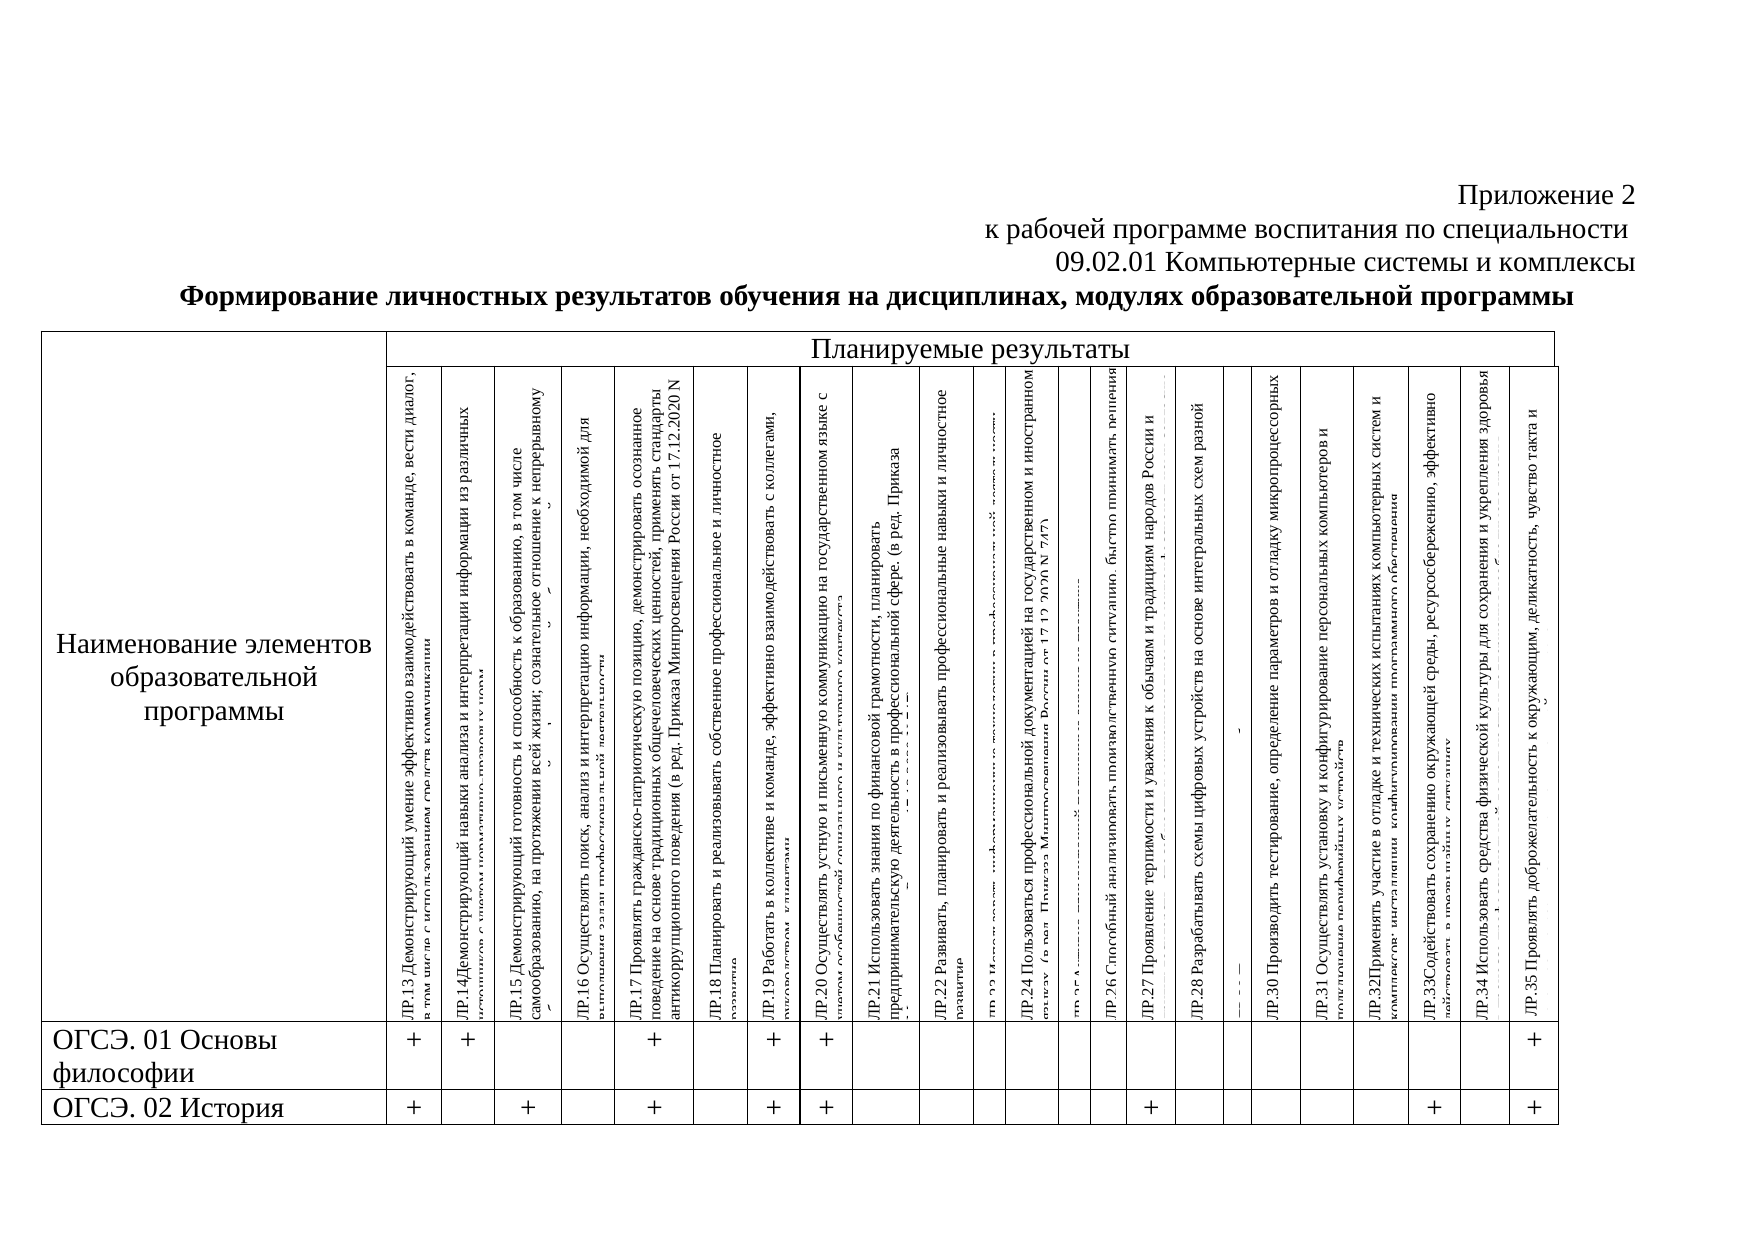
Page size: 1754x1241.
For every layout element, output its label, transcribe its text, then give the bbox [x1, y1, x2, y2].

table_cell + [1409, 1090, 1460, 1124]
table_cell [920, 1022, 973, 1089]
table_cell + [1510, 1022, 1558, 1089]
table_cell [495, 1022, 561, 1089]
table_cell ЛР.26 Способный анализировать производственную ситуацию, быстро принимать решения [1091, 367, 1126, 1021]
table_cell [974, 1090, 1005, 1124]
table_cell + [1127, 1090, 1175, 1124]
table_cell ЛР.23 Использовать информационные технологии в профессиональной деятельности. [974, 367, 1005, 1021]
table_cell + [615, 1090, 693, 1124]
table_cell ЛР.18 Планировать и реализовывать собственное профессиональное и личностное развитие. [694, 367, 747, 1021]
table_cell ОГСЭ. 02 История [42, 1090, 386, 1124]
table_cell ЛР.13 Демонстрирующий умение эффективно взаимодействовать в команде, вести диалог, в том числе с использованием средств коммуникации [387, 367, 441, 1021]
table_cell ЛР.19 Работать в коллективе и команде, эффективно взаимодействовать с коллегами, руководством, клиентами. [748, 367, 799, 1021]
table_cell + [801, 1022, 852, 1089]
table_cell ЛР.22 Развивать, планировать и реализовывать профессиональные навыки и личностное развитие. [920, 367, 973, 1021]
table_cell [1354, 1022, 1408, 1089]
table_cell ЛР.30 Производить тестирование, определение параметров и отладку микропроцессорных систем. [1252, 367, 1300, 1021]
table_cell ЛР.14Демонстрирующий навыки анализа и интерпретации информации из различных источников с учетом нормативно-правовых норм [442, 367, 494, 1021]
table_cell [1091, 1022, 1126, 1089]
table_cell [694, 1090, 747, 1124]
table_cell [1176, 1090, 1223, 1124]
table_cell ЛР.31 Осуществлять установку и конфигурирование персональных компьютеров и подключение периферийных устройств [1301, 367, 1353, 1021]
table_cell + [748, 1022, 799, 1089]
text Приложение 2 [118, 177, 1636, 211]
table_cell ЛР.20 Осуществлять устную и письменную коммуникацию на государственном языке с учетом особенностей социального и культурного контекста. [801, 367, 852, 1021]
table_cell [1224, 1090, 1251, 1124]
table_cell ЛР.35 Проявлять доброжелательность к окружающим, деликатность, чувство такта и готовность оказать услугу каждому кто в ней нуждается. [1510, 367, 1558, 1021]
table_cell [694, 1022, 747, 1089]
table_cell [1354, 1090, 1408, 1124]
table_cell ОГСЭ. 01 Основы философии [42, 1022, 386, 1089]
table_cell [1409, 1022, 1460, 1089]
table_cell [562, 1022, 614, 1089]
table_header Наименование элементов образовательной программы [42, 332, 386, 1021]
table_cell [1252, 1090, 1300, 1124]
table_cell [562, 1090, 614, 1124]
table_cell ЛР.32Применять участие в отладке и технических испытаниях компьютерных систем и комплексов; инсталляции. конфигурировании программного обеспечения. [1354, 367, 1408, 1021]
table_cell [1059, 1090, 1090, 1124]
table_cell + [1510, 1090, 1558, 1124]
table_cell ЛР.24 Пользоваться профессиональной документацией на государственном и иностранном языках. (в ред. Приказа Минпросвещения России от 17.12.2020 N 747) [1006, 367, 1058, 1021]
table_cell [1006, 1090, 1058, 1124]
table_cell [1176, 1022, 1223, 1089]
table_cell [1461, 1090, 1509, 1124]
table_cell ЛР.33Содействовать сохранению окружающей среды, ресурсосбережению, эффективно действовать в чрезвычайных ситуациях. [1409, 367, 1460, 1021]
table_cell ЛР.28 Разрабатывать схемы цифровых устройств на основе интегральных схем разной степени интеграции [1176, 367, 1223, 1021]
table_cell [974, 1022, 1005, 1089]
table_cell ЛР.25Активно применяющий полученные знания на практике [1059, 367, 1090, 1021]
table_cell [1461, 1022, 1509, 1089]
table_cell ЛР.27 Проявление терпимости и уважения к обычаям и традициям народов России и других государств, способности к межнациональному и межконфессиональному согласию [1127, 367, 1175, 1021]
table_cell ЛР.17 Проявлять гражданско-патриотическую позицию, демонстрировать осознанное поведение на основе традиционных общечеловеческих ценностей, применять стандарты антикоррупционного поведения (в ред. Приказа Минпросвещения России от 17.12.2020 N 747) [615, 367, 693, 1021]
table_cell ЛР.29 Проводить системотехническое обслуживание компьютерных систем и комплексов [1224, 367, 1251, 1021]
table_cell ЛР.21 Использовать знания по финансовой грамотности, планировать предпринимательскую деятельность в профессиональной сфере. (в ред. Приказа Минпросвещения России от 17.12.2020 N 747) [853, 367, 919, 1021]
table_cell [1301, 1090, 1353, 1124]
text к рабочей программе воспитания по специальности 09.02.01 Компьютерные системы и комплексы [118, 211, 1636, 278]
table_cell + [387, 1090, 441, 1124]
table_cell [442, 1090, 494, 1124]
table_cell [1059, 1022, 1090, 1089]
table_cell + [748, 1090, 799, 1124]
table_cell [1091, 1090, 1126, 1124]
table_cell [1301, 1022, 1353, 1089]
table_cell + [495, 1090, 561, 1124]
table_cell [853, 1022, 919, 1089]
table_cell [1224, 1022, 1251, 1089]
table_cell ЛР.16 Осуществлять поиск, анализ и интерпретацию информации, необходимой для выполнения задач профессиональной деятельности. [562, 367, 614, 1021]
table_cell + [801, 1090, 852, 1124]
table_cell [1252, 1022, 1300, 1089]
table_cell ЛР.34 Использовать средства физической культуры для сохранения и укрепления здоровья в процессе профессиональной деятельности и поддержания необходимого уровня физической ЛР.13 подготовленности. [1461, 367, 1509, 1021]
table_cell [853, 1090, 919, 1124]
table_cell + [615, 1022, 693, 1089]
text Формирование личностных результатов обучения на дисциплинах, модулях образовательной программы [118, 278, 1636, 311]
table_cell [920, 1090, 973, 1124]
table_header Планируемые результаты [387, 332, 1554, 366]
table_cell ЛР.15 Демонстрирующий готовность и способность к образованию, в том числе самообразованию, на протяжении всей жизни; сознательное отношение к непрерывному образованию как условию успешной профессиональной и общественной деятельности. [495, 367, 561, 1021]
table_cell + [442, 1022, 494, 1089]
table_cell [1006, 1022, 1058, 1089]
table_cell + [387, 1022, 441, 1089]
table_cell [1127, 1022, 1175, 1089]
